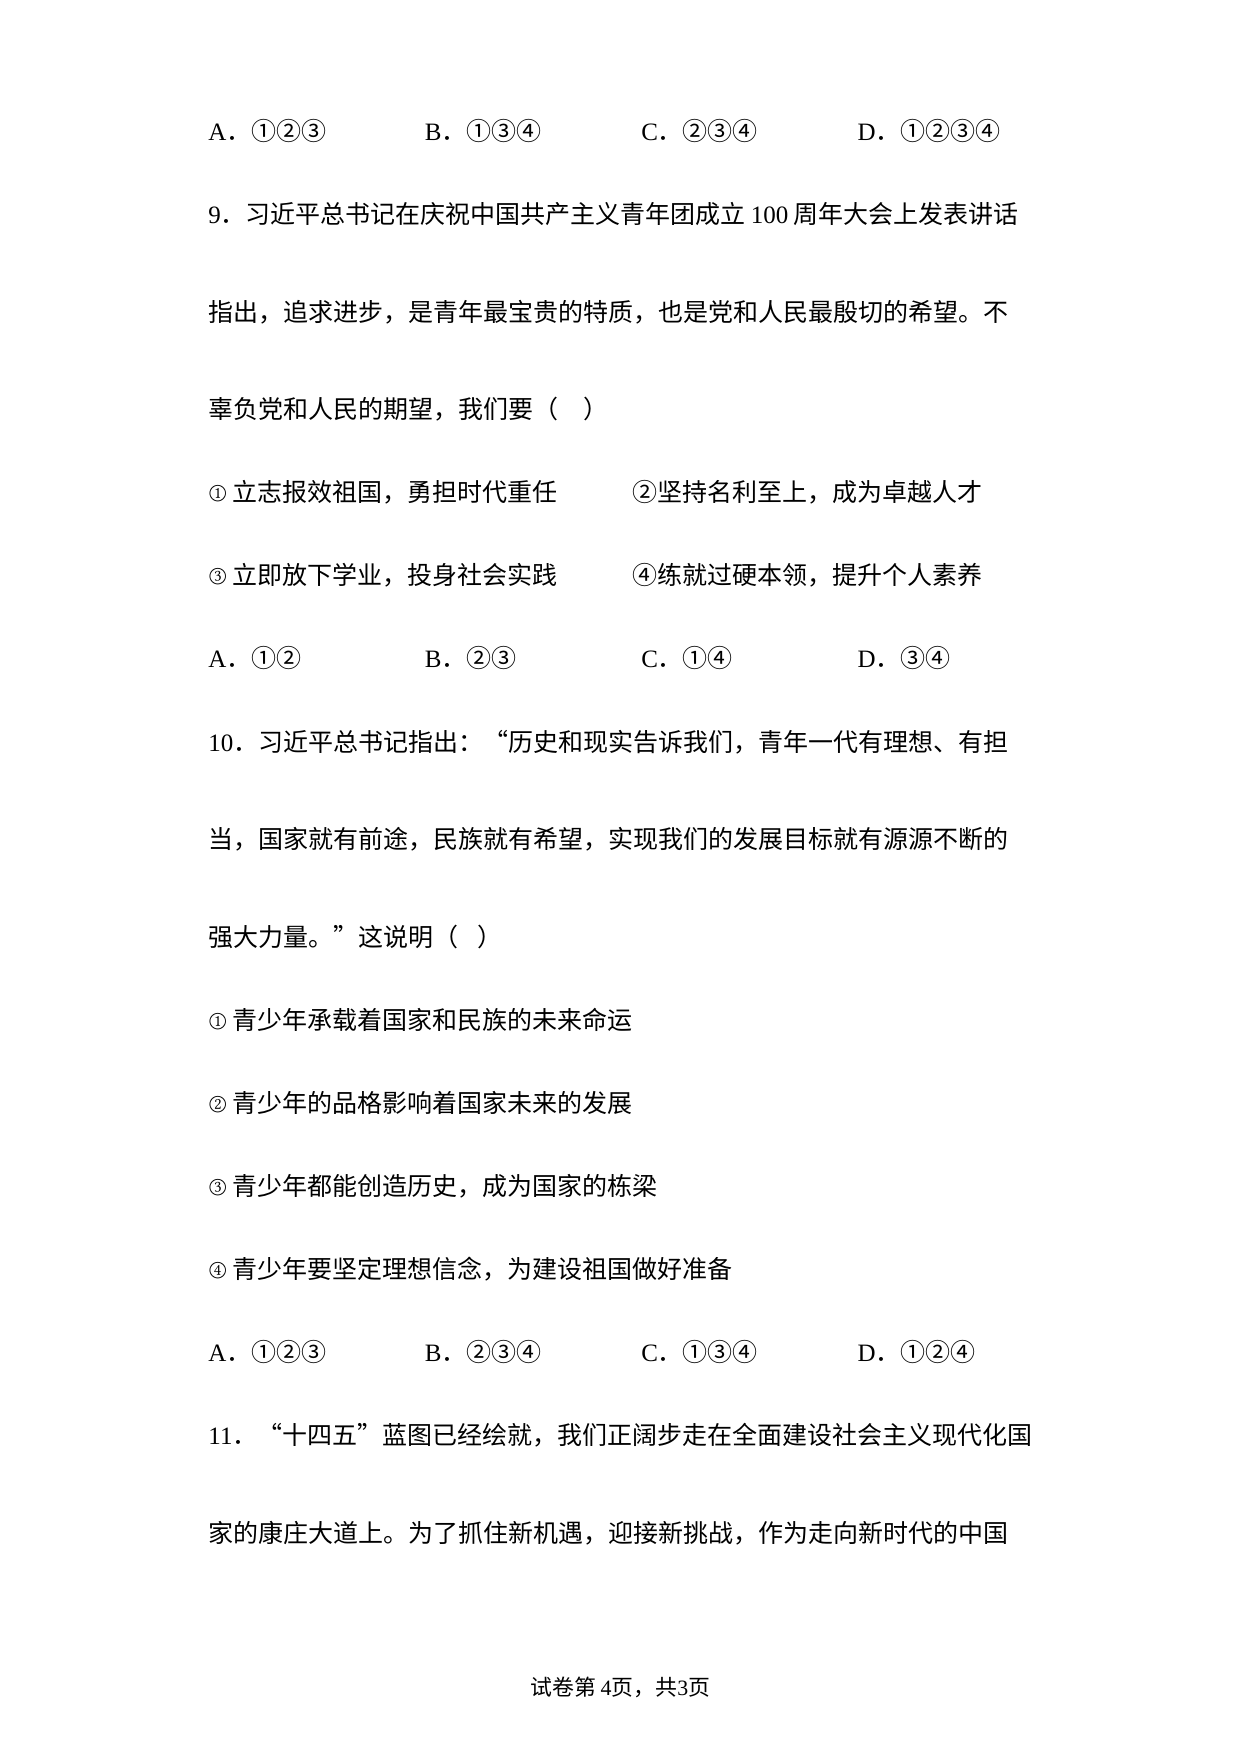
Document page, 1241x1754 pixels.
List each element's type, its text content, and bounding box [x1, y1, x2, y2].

text A．①② B．②③ C．①④ D．③④ [208, 624, 1032, 689]
text ④青少年要坚定理想信念，为建设祖国做好准备 [208, 1235, 1032, 1300]
text ①青少年承载着国家和民族的未来命运 [208, 986, 1032, 1051]
text 9．习近平总书记在庆祝中国共产主义青年团成立100周年大会上发表讲话指出，追求进步，是青年最宝贵的特质，也是党和人民最殷切的希望。不辜负党和人民的期望，我们要（ ） [208, 180, 1032, 440]
text ②青少年的品格影响着国家未来的发展 [208, 1069, 1032, 1134]
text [208, 1401, 1032, 1564]
text ③立即放下学业，投身社会实践 ④练就过硬本领，提升个人素养 [208, 541, 1032, 606]
text A．①②③ B．①③④ C．②③④ D．①②③④ [208, 97, 1032, 162]
text 10．习近平总书记指出：“历史和现实告诉我们，青年一代有理想、有担当，国家就有前途，民族就有希望，实现我们的发展目标就有源源不断的强大力量。”这说明（ ） [208, 708, 1032, 968]
text ①立志报效祖国，勇担时代重任 ②坚持名利至上，成为卓越人才 [208, 458, 1032, 523]
text A．①②③ B．②③④ C．①③④ D．①②④ [208, 1318, 1032, 1383]
text ③青少年都能创造历史，成为国家的栋梁 [208, 1152, 1032, 1217]
